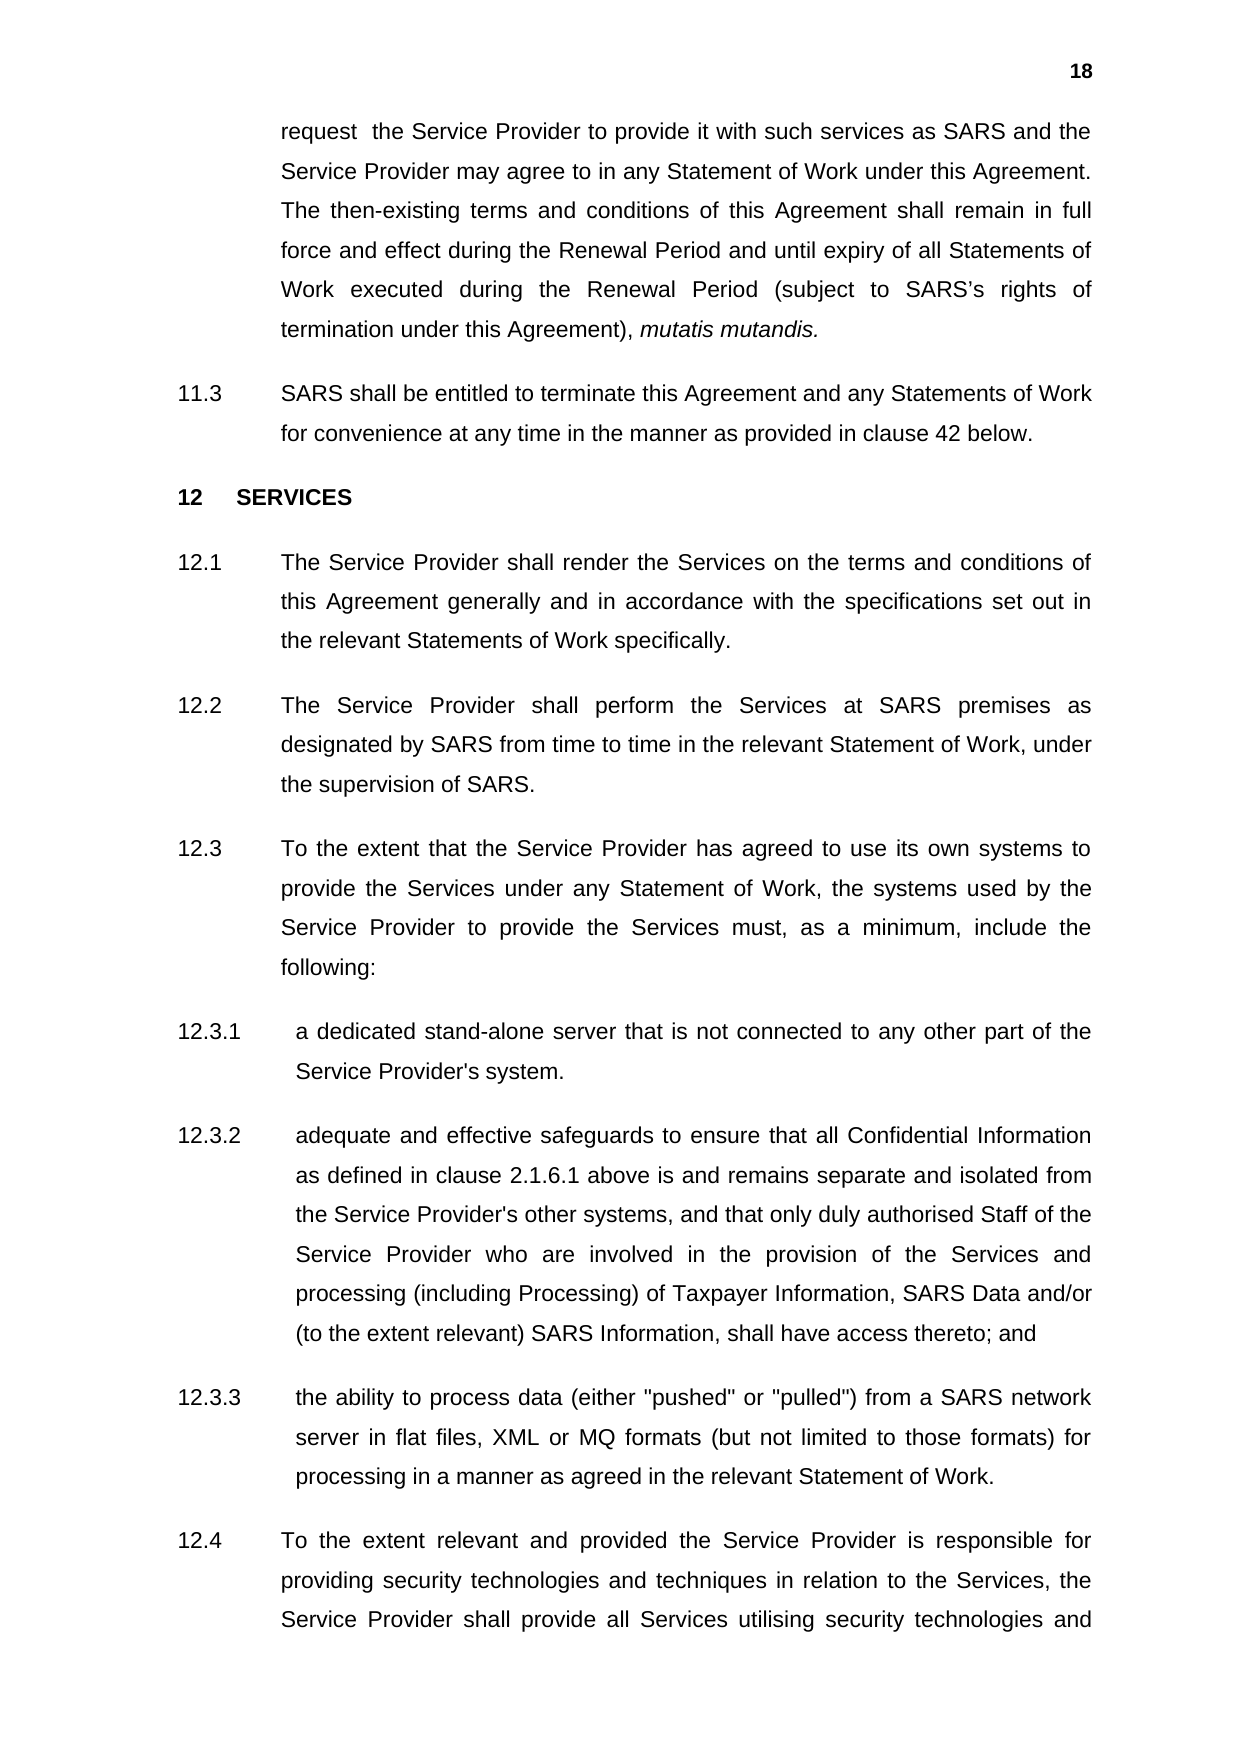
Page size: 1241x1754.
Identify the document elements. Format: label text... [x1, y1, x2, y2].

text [177, 118, 1092, 342]
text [177, 1527, 1092, 1633]
text To the extent that the Service Provider has agreed to use its own systems to provide the Services under any Statement of Work, the systems used by the Service Provider to provide the Services must, as a minimum, include the following: [177, 835, 1092, 980]
text SERVICES [177, 484, 1092, 510]
text The Service Provider shall perform the Services at SARS premises as designated by SARS from time to time in the relevant Statement of Work, under the supervision of SARS. [177, 692, 1092, 797]
text the ability to process data (either "pushed" or "pulled") from a SARS network server in flat files, XML or MQ formats (but not limited to those formats) for processing in a manner as agreed in the relevant Statement of Work. [177, 1384, 1092, 1489]
text a dedicated stand-alone server that is not connected to any other part of the Service Provider's system. [177, 1018, 1092, 1084]
text The Service Provider shall render the Services on the terms and conditions of this Agreement generally and in accordance with the specifications set out in the relevant Statements of Work specifically. [177, 548, 1092, 654]
text adequate and effective safeguards to ensure that all Confidential Information as defined in clause 2.1.6.1 above is and remains separate and isolated from the Service Provider's other systems, and that only duly authorised Staff of the Service Provider who are involved in the provision of the Services and processing (including Processing) of Taxpayer Information, SARS Data and/or (to the extent relevant) SARS Information, shall have access thereto; and [177, 1122, 1092, 1346]
text SARS shall be entitled to terminate this Agreement and any Statements of Work for convenience at any time in the manner as provided in clause 42 below. [177, 380, 1092, 446]
